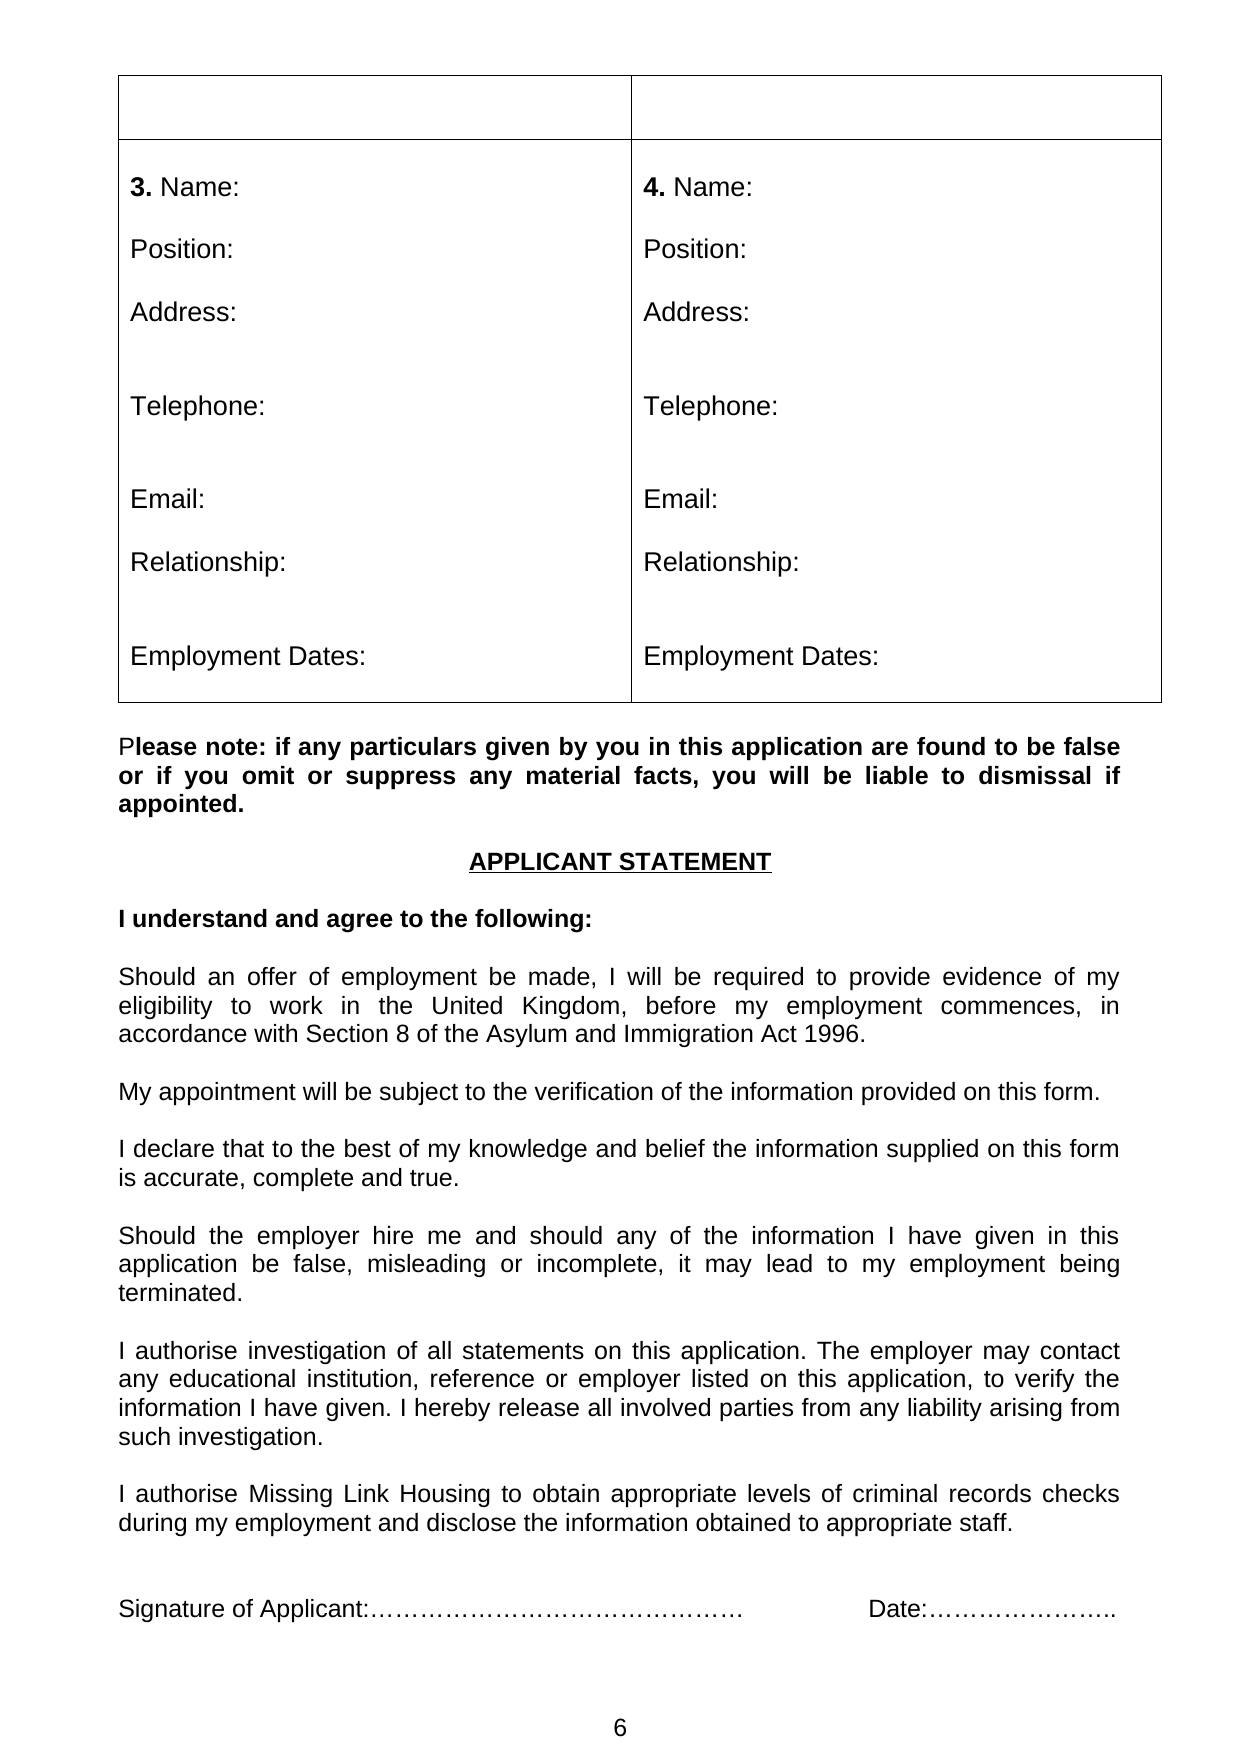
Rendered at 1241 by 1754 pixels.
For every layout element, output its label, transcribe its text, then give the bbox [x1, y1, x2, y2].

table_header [119, 76, 631, 138]
table_cell 3. Name: Position: Address: Telephone: Email: Relationship: Employment Dates: [119, 140, 631, 702]
subtitle APPLICANT STATEMENT [118, 847, 1122, 876]
text Should an offer of employment be made, I will be required to provide evidence of my eligibility to work in the , before my employment commences, in accordance with Section 8 of the Asylum and Immigration Act 1996. [118, 962, 1122, 1048]
text Please note: if any particulars given by you in this application are found to be false or if you omit or suppress any material facts, you will be liable to dismissal if appointed. [118, 732, 1122, 818]
text Should the employer hire me and should any of the information I have given in this application be false, misleading or incomplete, it may lead to my employment being terminated. [118, 1221, 1122, 1307]
text I authorise Missing Link Housing to obtain appropriate levels of criminal records checks during my employment and disclose the information obtained to appropriate staff. [118, 1479, 1122, 1537]
text I authorise investigation of all statements on this application. The employer may contact any educational institution, reference or employer listed on this application, to verify the information I have given. I hereby release all involved parties from any liability arising from such investigation. [118, 1336, 1122, 1451]
text My appointment will be subject to the verification of the information provided on this form. [118, 1077, 1122, 1106]
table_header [632, 76, 1161, 138]
text I understand and agree to the following: [118, 904, 1122, 933]
text Signature of Applicant:……………………………………… Date:………………….. [118, 1594, 1122, 1623]
table_cell 4. Name: Position: Address: Telephone: Email: Relationship: Employment Dates: [632, 140, 1161, 702]
text I declare that to the best of my knowledge and belief the information supplied on this form is accurate, complete and true. [118, 1134, 1122, 1192]
